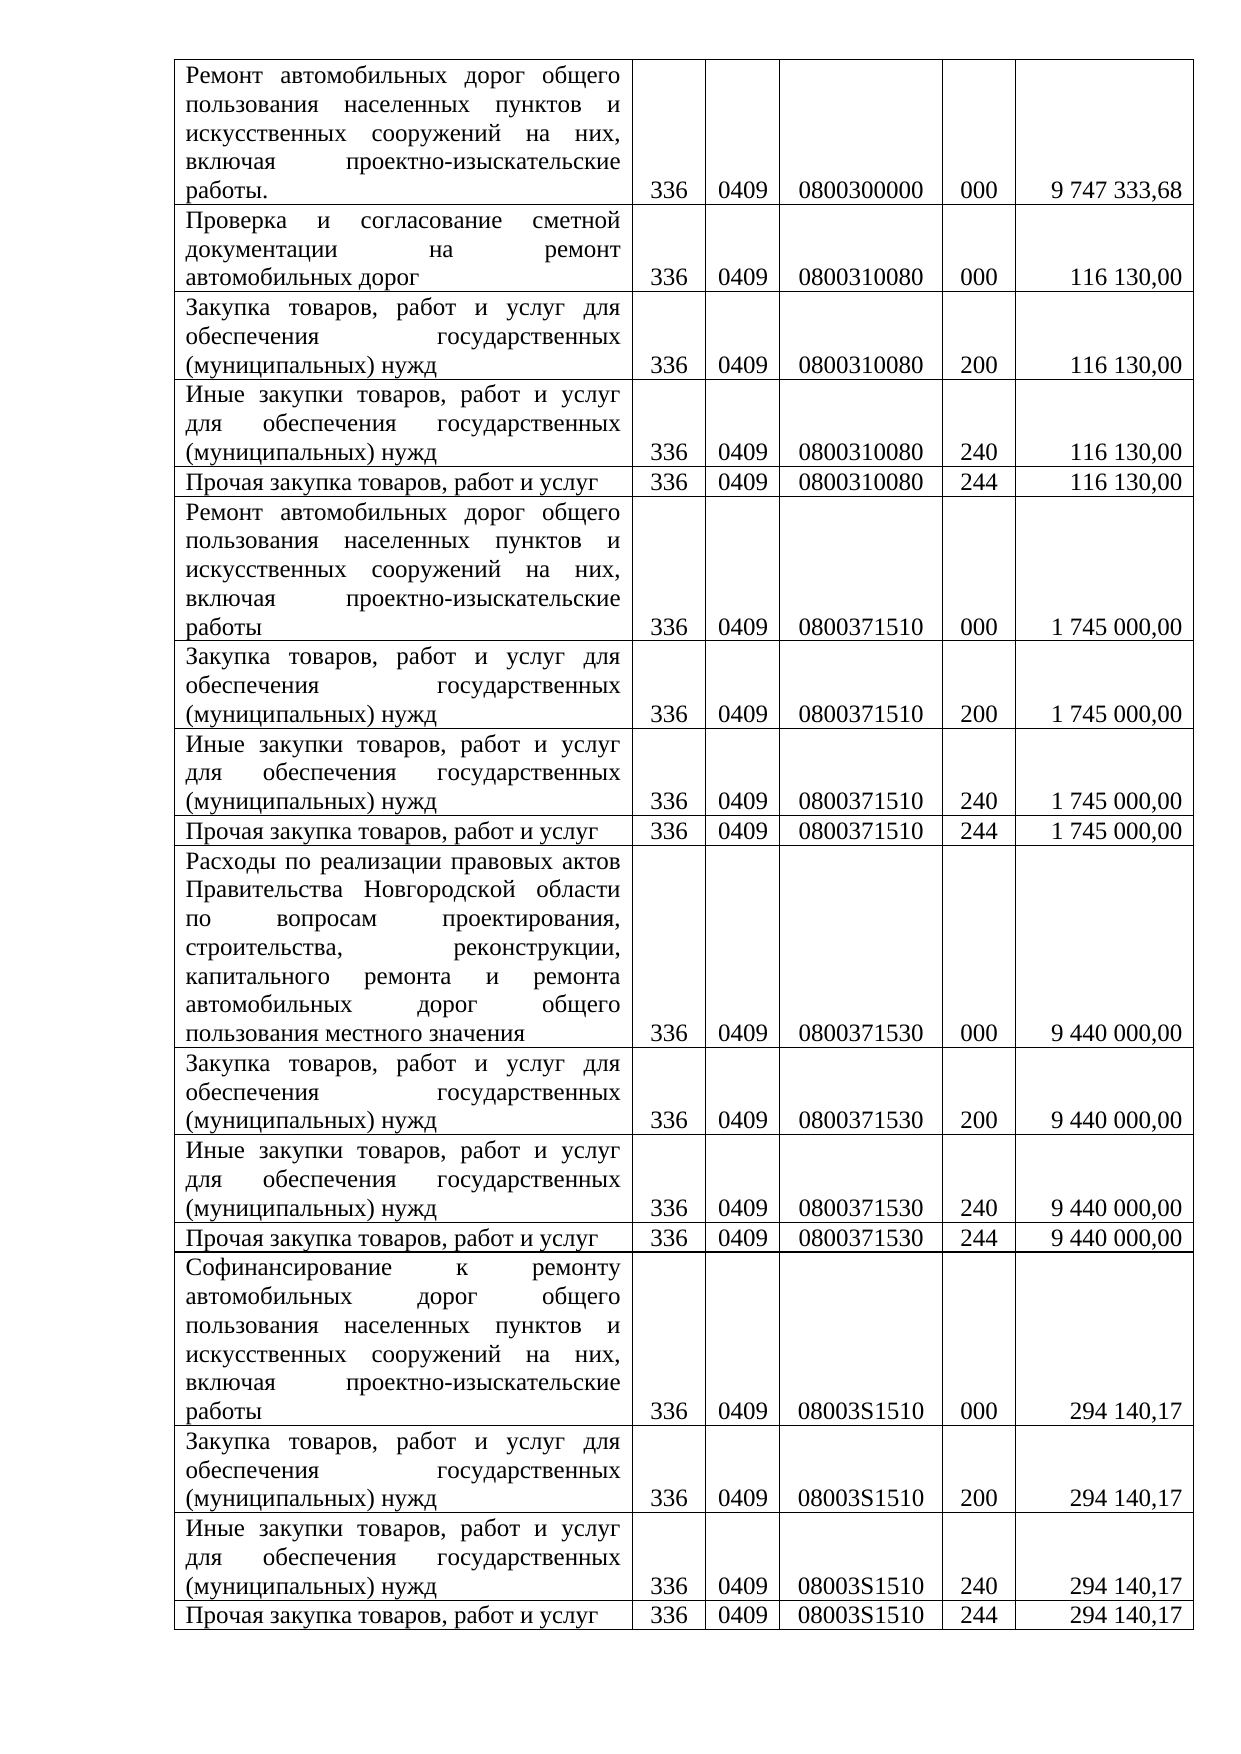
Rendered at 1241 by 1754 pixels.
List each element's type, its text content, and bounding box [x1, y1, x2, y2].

table_cell 294 140,17 [1016, 1426, 1193, 1512]
table_cell Прочая закупка товаров, работ и услуг [175, 816, 632, 845]
table_cell 0409 [706, 205, 779, 291]
table_cell 336 [633, 846, 705, 1047]
table_cell 0800371510 [780, 641, 942, 728]
table_cell 0409 [706, 1253, 779, 1425]
table_cell 336 [633, 205, 705, 291]
table_cell 336 [633, 380, 705, 466]
table_cell 244 [943, 816, 1015, 845]
table_cell 0800371510 [780, 816, 942, 845]
table_cell 336 [633, 467, 705, 496]
table_cell 08003S1510 [780, 1426, 942, 1512]
table_cell 0800300000 [780, 60, 942, 204]
table_cell 294 140,17 [1016, 1601, 1193, 1629]
table_cell 1 745 000,00 [1016, 729, 1193, 815]
table_cell 336 [633, 1513, 705, 1599]
table_cell 336 [633, 816, 705, 845]
table_cell 000 [943, 846, 1015, 1047]
table_cell 0409 [706, 846, 779, 1047]
table_cell 0409 [706, 1601, 779, 1629]
table_cell 0409 [706, 380, 779, 466]
table_cell 0409 [706, 1426, 779, 1512]
table_cell 244 [943, 1223, 1015, 1251]
table_cell 0800310080 [780, 205, 942, 291]
table_cell Закупка товаров, работ и услуг для обеспечения государственных (муниципальных) нужд [175, 1048, 632, 1134]
table_cell 0800371510 [780, 497, 942, 640]
table_cell 336 [633, 1048, 705, 1134]
table_cell 0800310080 [780, 380, 942, 466]
table_cell 0800371510 [780, 729, 942, 815]
table_cell 200 [943, 292, 1015, 378]
table_cell 200 [943, 1048, 1015, 1134]
table_cell 0800371530 [780, 1135, 942, 1222]
table_cell 336 [633, 1135, 705, 1222]
table_cell Софинансирование к ремонту автомобильных дорог общего пользования населенных пунктов и искусственных сооружений на них, включая проектно-изыскательские работы [175, 1253, 632, 1425]
table_cell 9 747 333,68 [1016, 60, 1193, 204]
table_cell Расходы по реализации правовых актов Правительства Новгородской области по вопросам проектирования, строительства, реконструкции, капитального ремонта и ремонта автомобильных дорог общего пользования местного значения [175, 846, 632, 1047]
table_cell 08003S1510 [780, 1601, 942, 1629]
table_cell 000 [943, 60, 1015, 204]
table_cell 336 [633, 1601, 705, 1629]
table_cell 116 130,00 [1016, 467, 1193, 496]
table_cell 0409 [706, 292, 779, 378]
table_cell 336 [633, 497, 705, 640]
table_cell 9 440 000,00 [1016, 1223, 1193, 1251]
table_cell 116 130,00 [1016, 292, 1193, 378]
table_cell Прочая закупка товаров, работ и услуг [175, 467, 632, 496]
table_cell Прочая закупка товаров, работ и услуг [175, 1601, 632, 1629]
table_cell 0409 [706, 1048, 779, 1134]
table_cell 0800371530 [780, 1223, 942, 1251]
table_cell 0800371530 [780, 1048, 942, 1134]
table_cell 336 [633, 1253, 705, 1425]
table_cell 0409 [706, 1135, 779, 1222]
table_cell 08003S1510 [780, 1513, 942, 1599]
table_cell 240 [943, 1135, 1015, 1222]
table_cell 0800310080 [780, 467, 942, 496]
table_cell Иные закупки товаров, работ и услуг для обеспечения государственных (муниципальных) нужд [175, 1135, 632, 1222]
table_cell 244 [943, 1601, 1015, 1629]
table_cell Ремонт автомобильных дорог общего пользования населенных пунктов и искусственных сооружений на них, включая проектно-изыскательские работы. [175, 60, 632, 204]
table_cell 116 130,00 [1016, 380, 1193, 466]
table_cell 336 [633, 292, 705, 378]
table_cell 116 130,00 [1016, 205, 1193, 291]
table_cell 000 [943, 205, 1015, 291]
table_cell 1 745 000,00 [1016, 497, 1193, 640]
table_cell 0409 [706, 497, 779, 640]
table_cell 240 [943, 729, 1015, 815]
table_cell Закупка товаров, работ и услуг для обеспечения государственных (муниципальных) нужд [175, 641, 632, 728]
table_cell 336 [633, 641, 705, 728]
table_cell 336 [633, 60, 705, 204]
table_cell 0409 [706, 641, 779, 728]
table_cell 0409 [706, 1223, 779, 1251]
table_cell 000 [943, 1253, 1015, 1425]
table_cell 1 745 000,00 [1016, 641, 1193, 728]
table_cell 0800371530 [780, 846, 942, 1047]
table_cell 240 [943, 1513, 1015, 1599]
table_cell 294 140,17 [1016, 1253, 1193, 1425]
table_cell Иные закупки товаров, работ и услуг для обеспечения государственных (муниципальных) нужд [175, 729, 632, 815]
table_cell 08003S1510 [780, 1253, 942, 1425]
table_cell Иные закупки товаров, работ и услуг для обеспечения государственных (муниципальных) нужд [175, 380, 632, 466]
table_cell 0409 [706, 467, 779, 496]
table_cell 336 [633, 1223, 705, 1251]
table_cell Прочая закупка товаров, работ и услуг [175, 1223, 632, 1251]
table_cell 1 745 000,00 [1016, 816, 1193, 845]
table_cell 336 [633, 1426, 705, 1512]
table_cell Ремонт автомобильных дорог общего пользования населенных пунктов и искусственных сооружений на них, включая проектно-изыскательские работы [175, 497, 632, 640]
table_cell 9 440 000,00 [1016, 846, 1193, 1047]
table_cell 000 [943, 497, 1015, 640]
table_cell 0409 [706, 1513, 779, 1599]
table_cell 240 [943, 380, 1015, 466]
table_cell 200 [943, 641, 1015, 728]
table_cell Закупка товаров, работ и услуг для обеспечения государственных (муниципальных) нужд [175, 292, 632, 378]
table_cell 244 [943, 467, 1015, 496]
table_cell Закупка товаров, работ и услуг для обеспечения государственных (муниципальных) нужд [175, 1426, 632, 1512]
table_cell 9 440 000,00 [1016, 1135, 1193, 1222]
table_cell 0409 [706, 729, 779, 815]
table_cell 9 440 000,00 [1016, 1048, 1193, 1134]
table_cell 0409 [706, 816, 779, 845]
table_cell 336 [633, 729, 705, 815]
table_cell Проверка и согласование сметной документации на ремонт автомобильных дорог [175, 205, 632, 291]
table_cell 294 140,17 [1016, 1513, 1193, 1599]
table_cell 200 [943, 1426, 1015, 1512]
table_cell Иные закупки товаров, работ и услуг для обеспечения государственных (муниципальных) нужд [175, 1513, 632, 1599]
table_cell 0409 [706, 60, 779, 204]
table_cell 0800310080 [780, 292, 942, 378]
